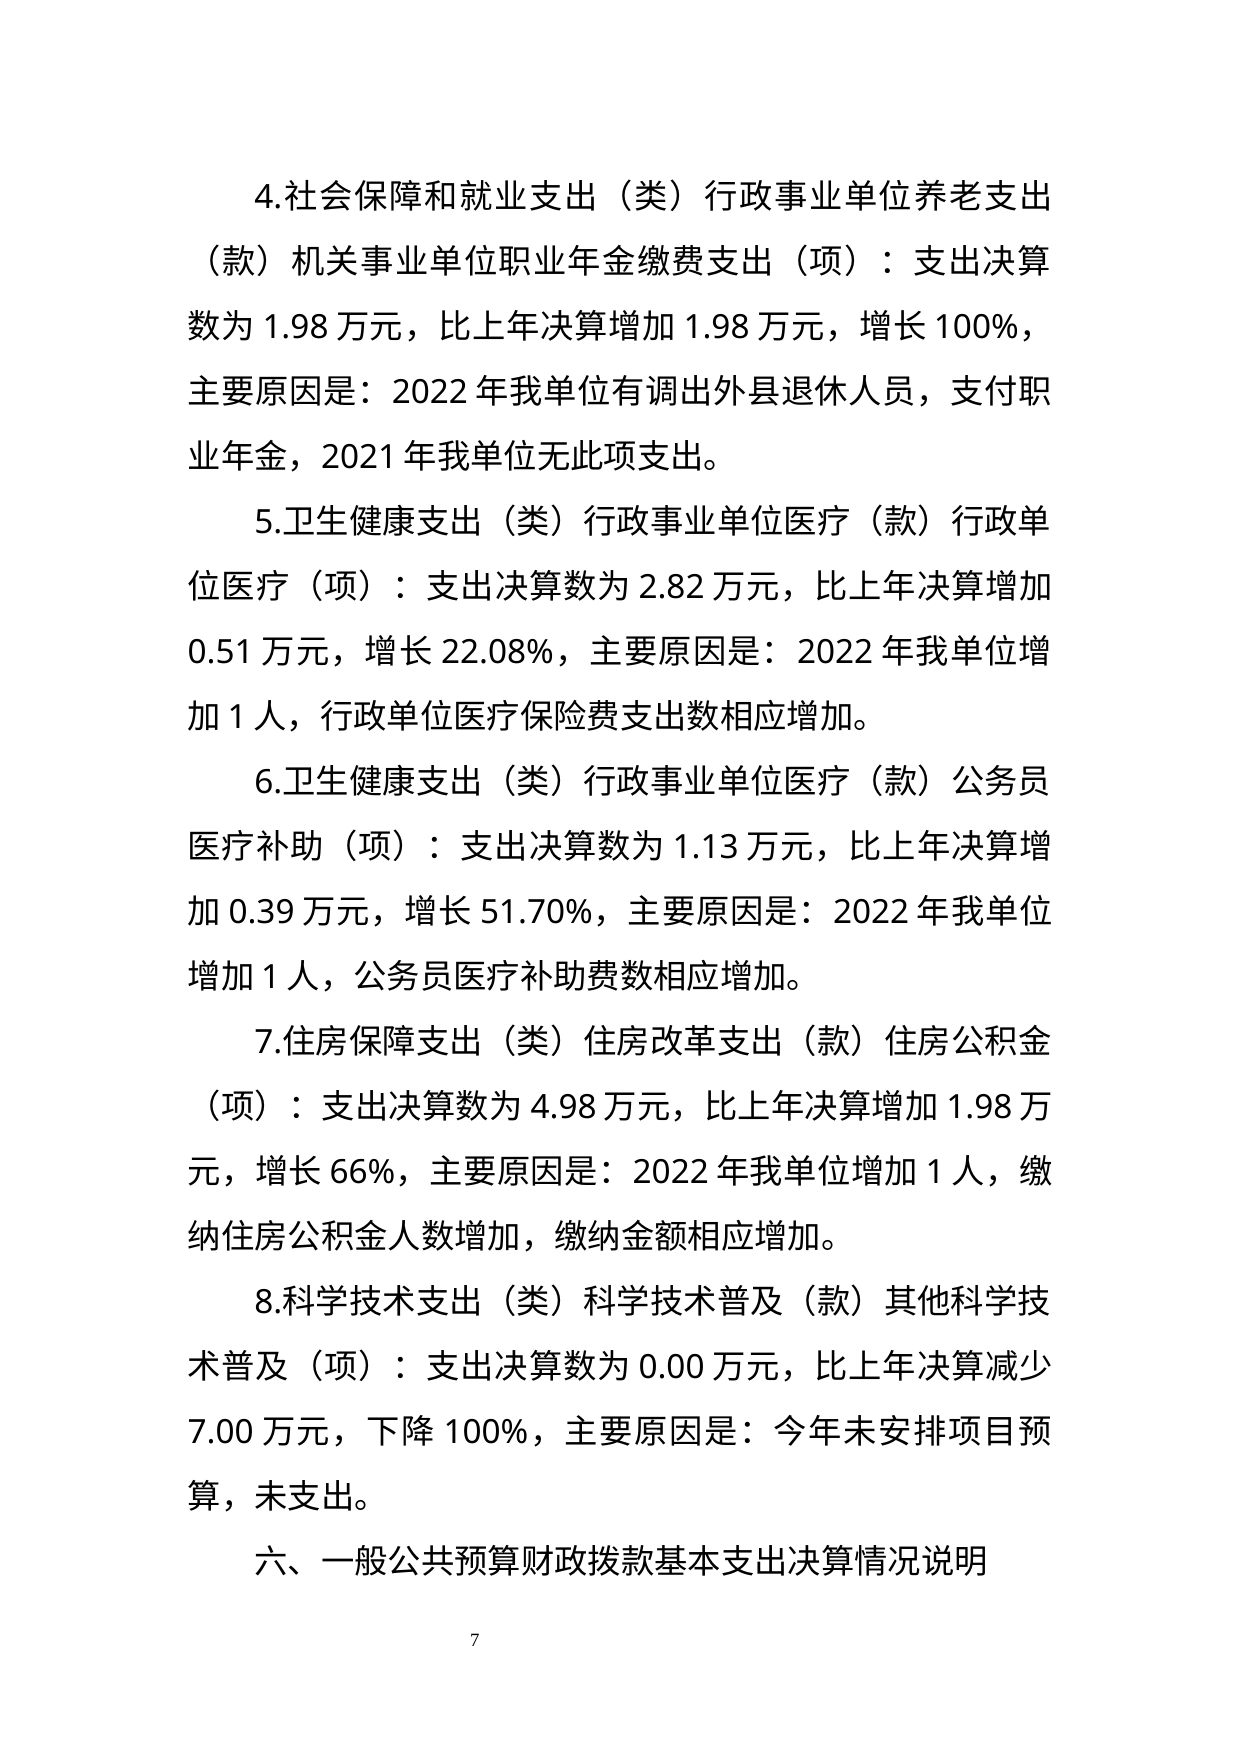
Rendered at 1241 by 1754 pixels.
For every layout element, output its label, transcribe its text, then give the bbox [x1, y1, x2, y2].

text 5.卫生健康支出（类）行政事业单位医疗（款）行政单位医疗（项）：支出决算数为2.82万元，比上年决算增加0.51万元，增长22.08%，主要原因是：2022年我单位增加1人，行政单位医疗保险费支出数相应增加。 [187, 487, 1053, 747]
text 6.卫生健康支出（类）行政事业单位医疗（款）公务员医疗补助（项）：支出决算数为1.13万元，比上年决算增加0.39万元，增长51.70%，主要原因是：2022年我单位增加1人，公务员医疗补助费数相应增加。 [187, 747, 1053, 1007]
text 7.住房保障支出（类）住房改革支出（款）住房公积金（项）：支出决算数为4.98万元，比上年决算增加1.98万元，增长66%，主要原因是：2022年我单位增加1人，缴纳住房公积金人数增加，缴纳金额相应增加。 [187, 1007, 1053, 1267]
text 4.社会保障和就业支出（类）行政事业单位养老支出（款）机关事业单位职业年金缴费支出（项）：支出决算数为1.98万元，比上年决算增加1.98万元，增长100%，主要原因是：2022年我单位有调出外县退休人员，支付职业年金，2021年我单位无此项支出。 [187, 162, 1053, 487]
text 8.科学技术支出（类）科学技术普及（款）其他科学技术普及（项）：支出决算数为0.00万元，比上年决算减少7.00万元，下降100%，主要原因是：今年未安排项目预算，未支出。 [187, 1267, 1053, 1527]
text 六、一般公共预算财政拨款基本支出决算情况说明 [187, 1527, 1053, 1592]
